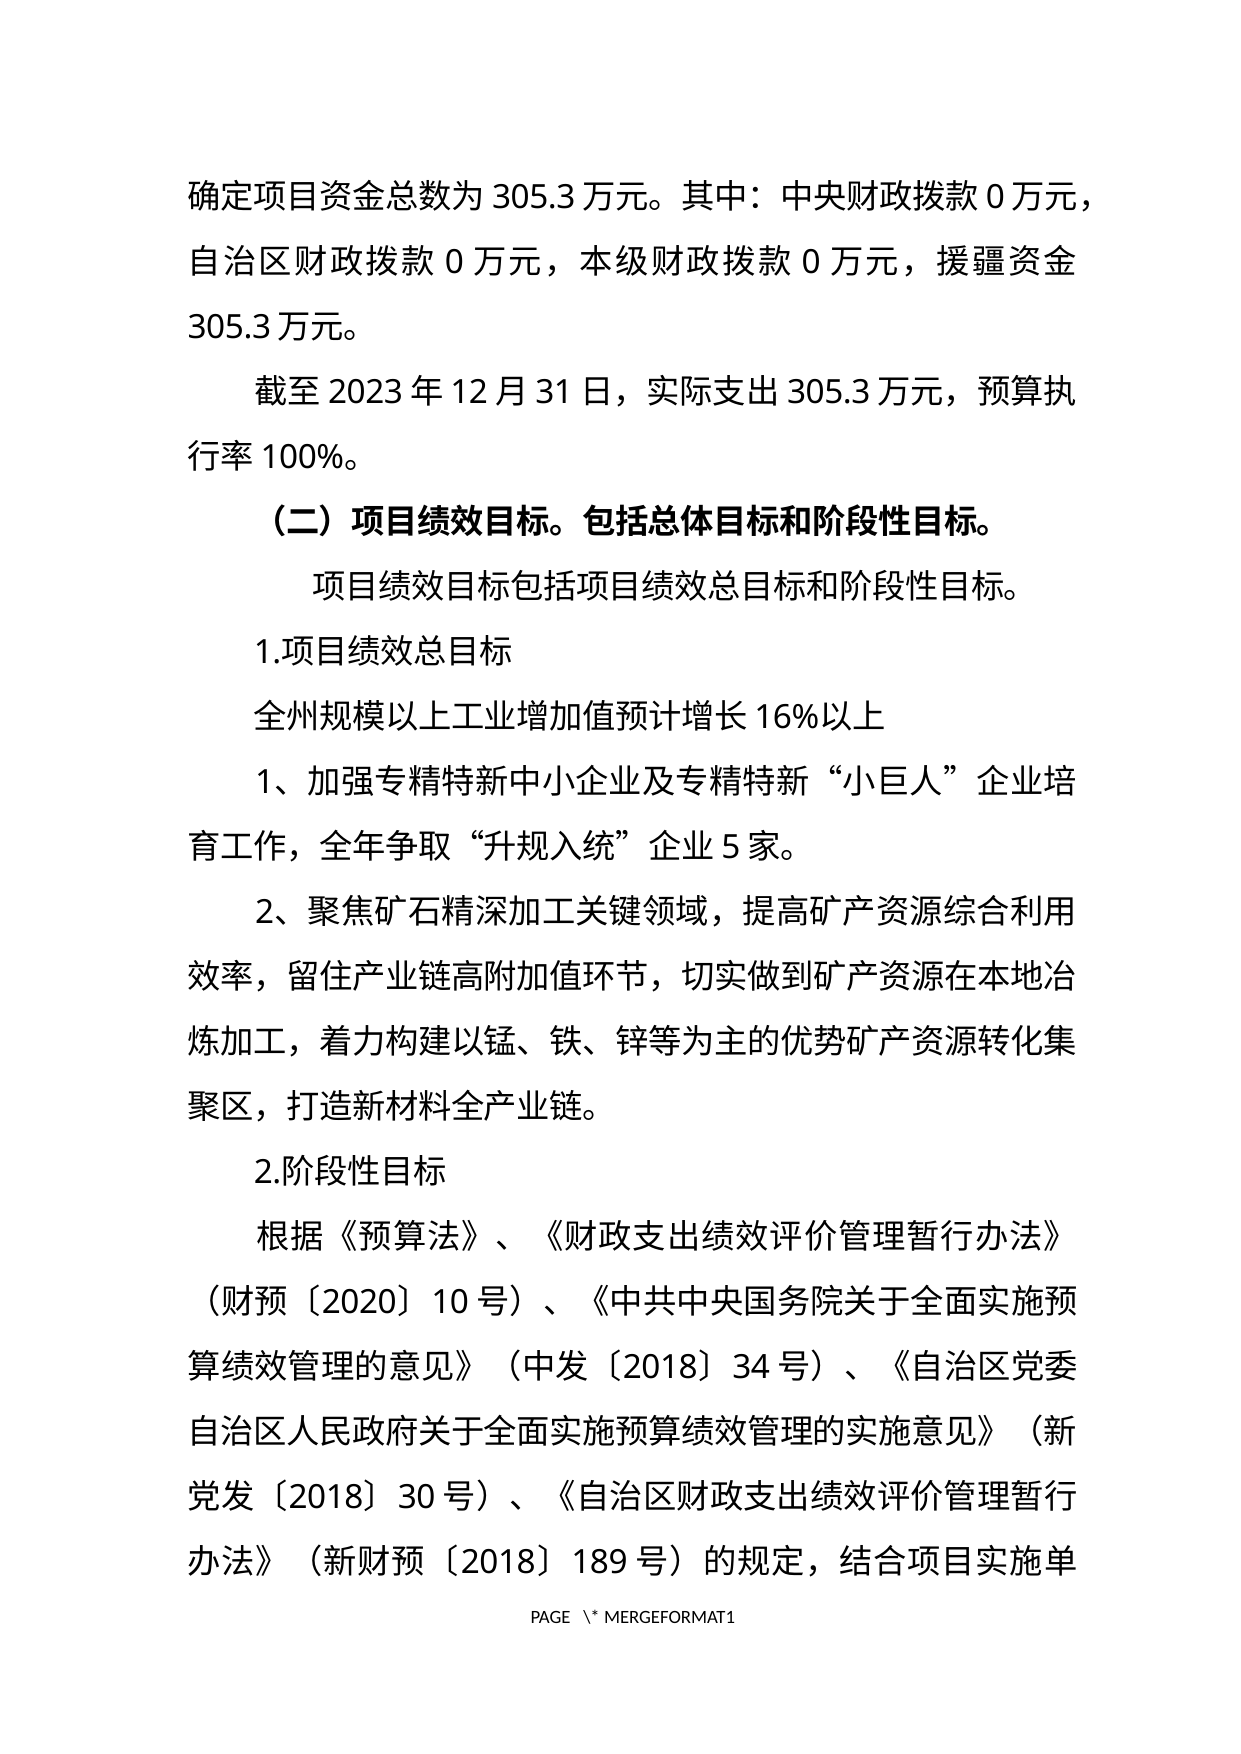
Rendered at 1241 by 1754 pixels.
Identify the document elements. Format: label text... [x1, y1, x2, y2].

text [187, 552, 1078, 1592]
text （二）项目绩效目标。包括总体目标和阶段性目标。 [187, 487, 1078, 552]
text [187, 162, 1078, 487]
